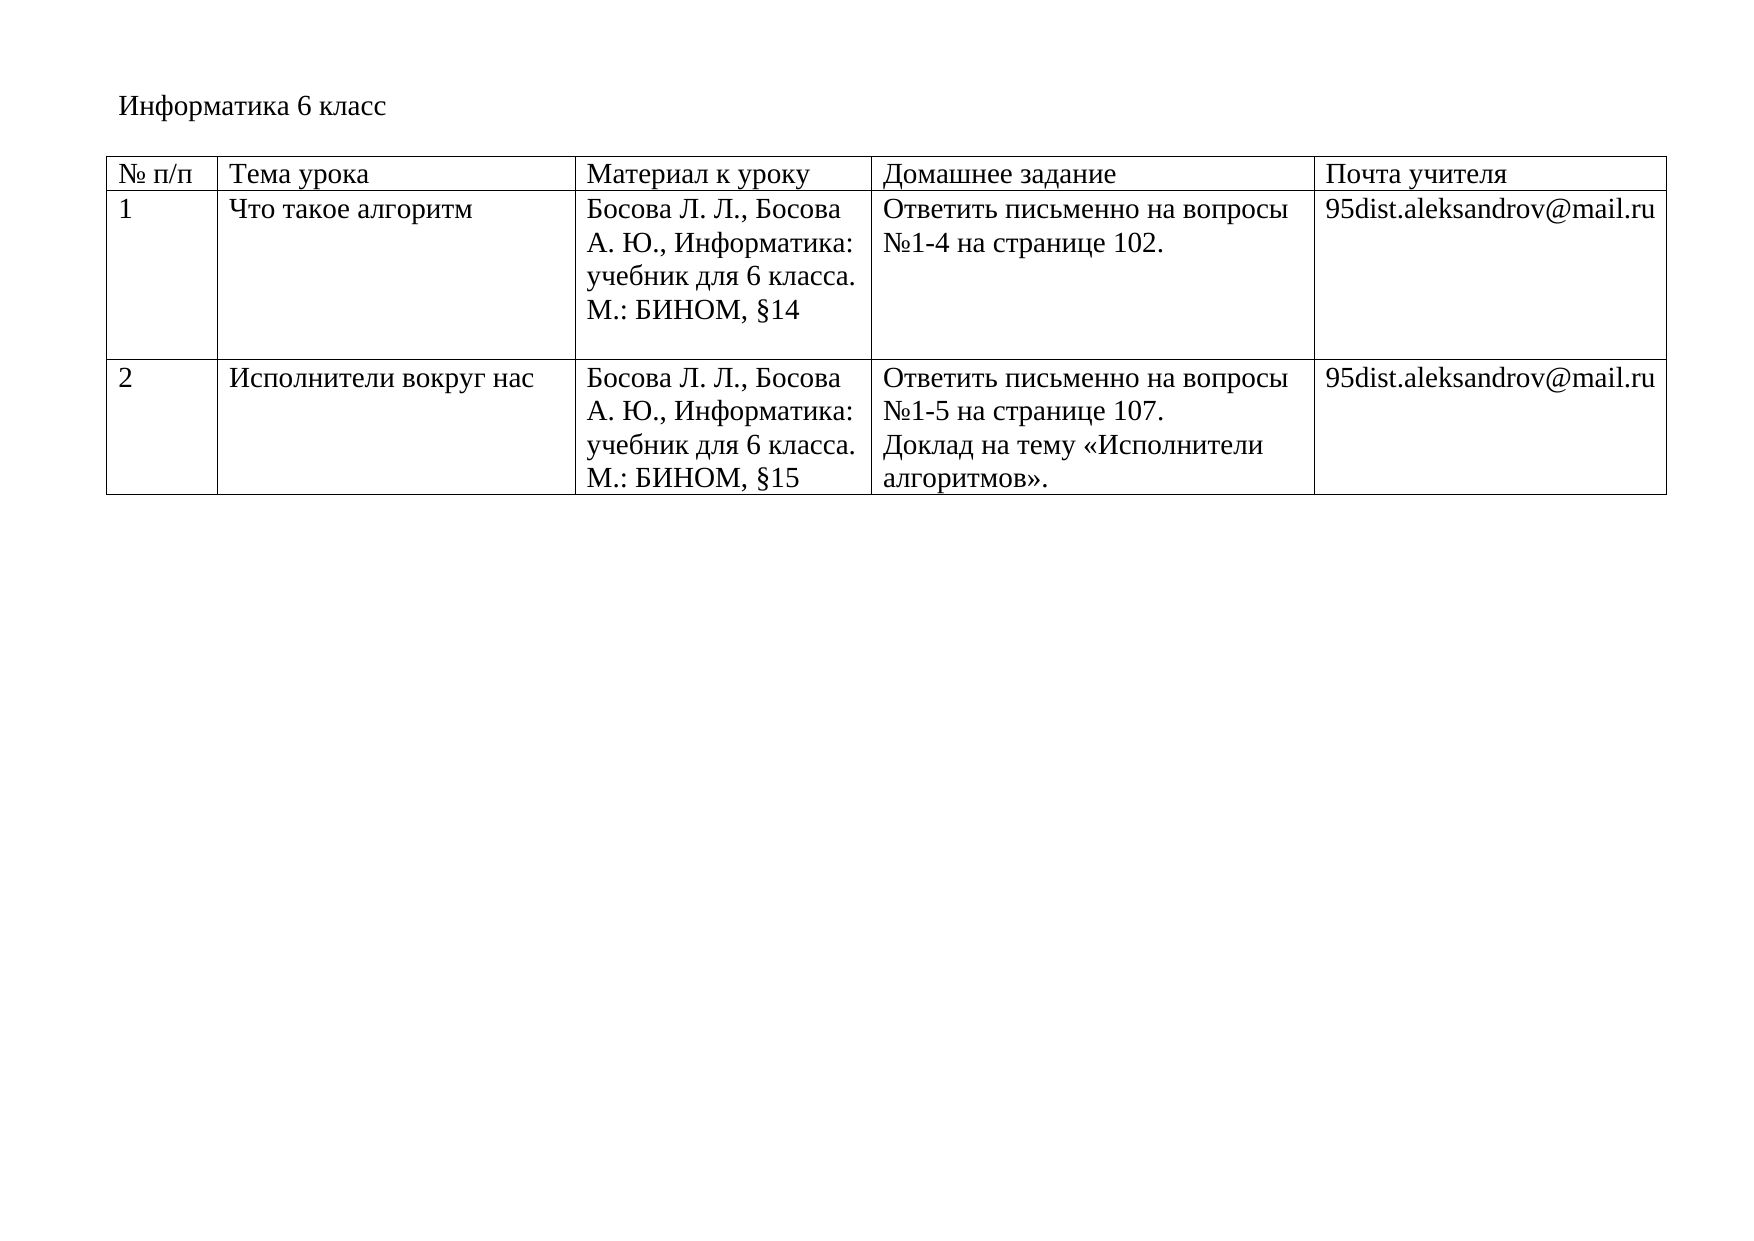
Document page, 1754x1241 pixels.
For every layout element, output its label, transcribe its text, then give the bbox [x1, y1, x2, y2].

table_header № п/п [107, 157, 217, 190]
table_header Материал к уроку [576, 157, 871, 190]
table_cell Босова Л. Л., Босова А. Ю., Информатика: учебник для 6 класса. М.: БИНОМ, §14 [576, 191, 871, 359]
table_cell 95dist.aleksandrov@mail.ru [1315, 191, 1666, 359]
table_cell Исполнители вокруг нас [218, 360, 575, 494]
table_cell Ответить письменно на вопросы №1-4 на странице 102. [872, 191, 1314, 359]
table_header Домашнее задание [872, 157, 1314, 190]
table_cell Ответить письменно на вопросы №1-5 на странице 107. Доклад на тему «Исполнители алгоритмов». [872, 360, 1314, 494]
table_cell Что такое алгоритм [218, 191, 575, 359]
table_cell Босова Л. Л., Босова А. Ю., Информатика: учебник для 6 класса. М.: БИНОМ, §15 [576, 360, 871, 494]
text Информатика 6 класс [118, 88, 1636, 122]
table_header Почта учителя [1315, 157, 1666, 190]
table_header Тема урока [218, 157, 575, 190]
table_cell 2 [107, 360, 217, 494]
table_cell 95dist.aleksandrov@mail.ru [1315, 360, 1666, 494]
table_cell 1 [107, 191, 217, 359]
